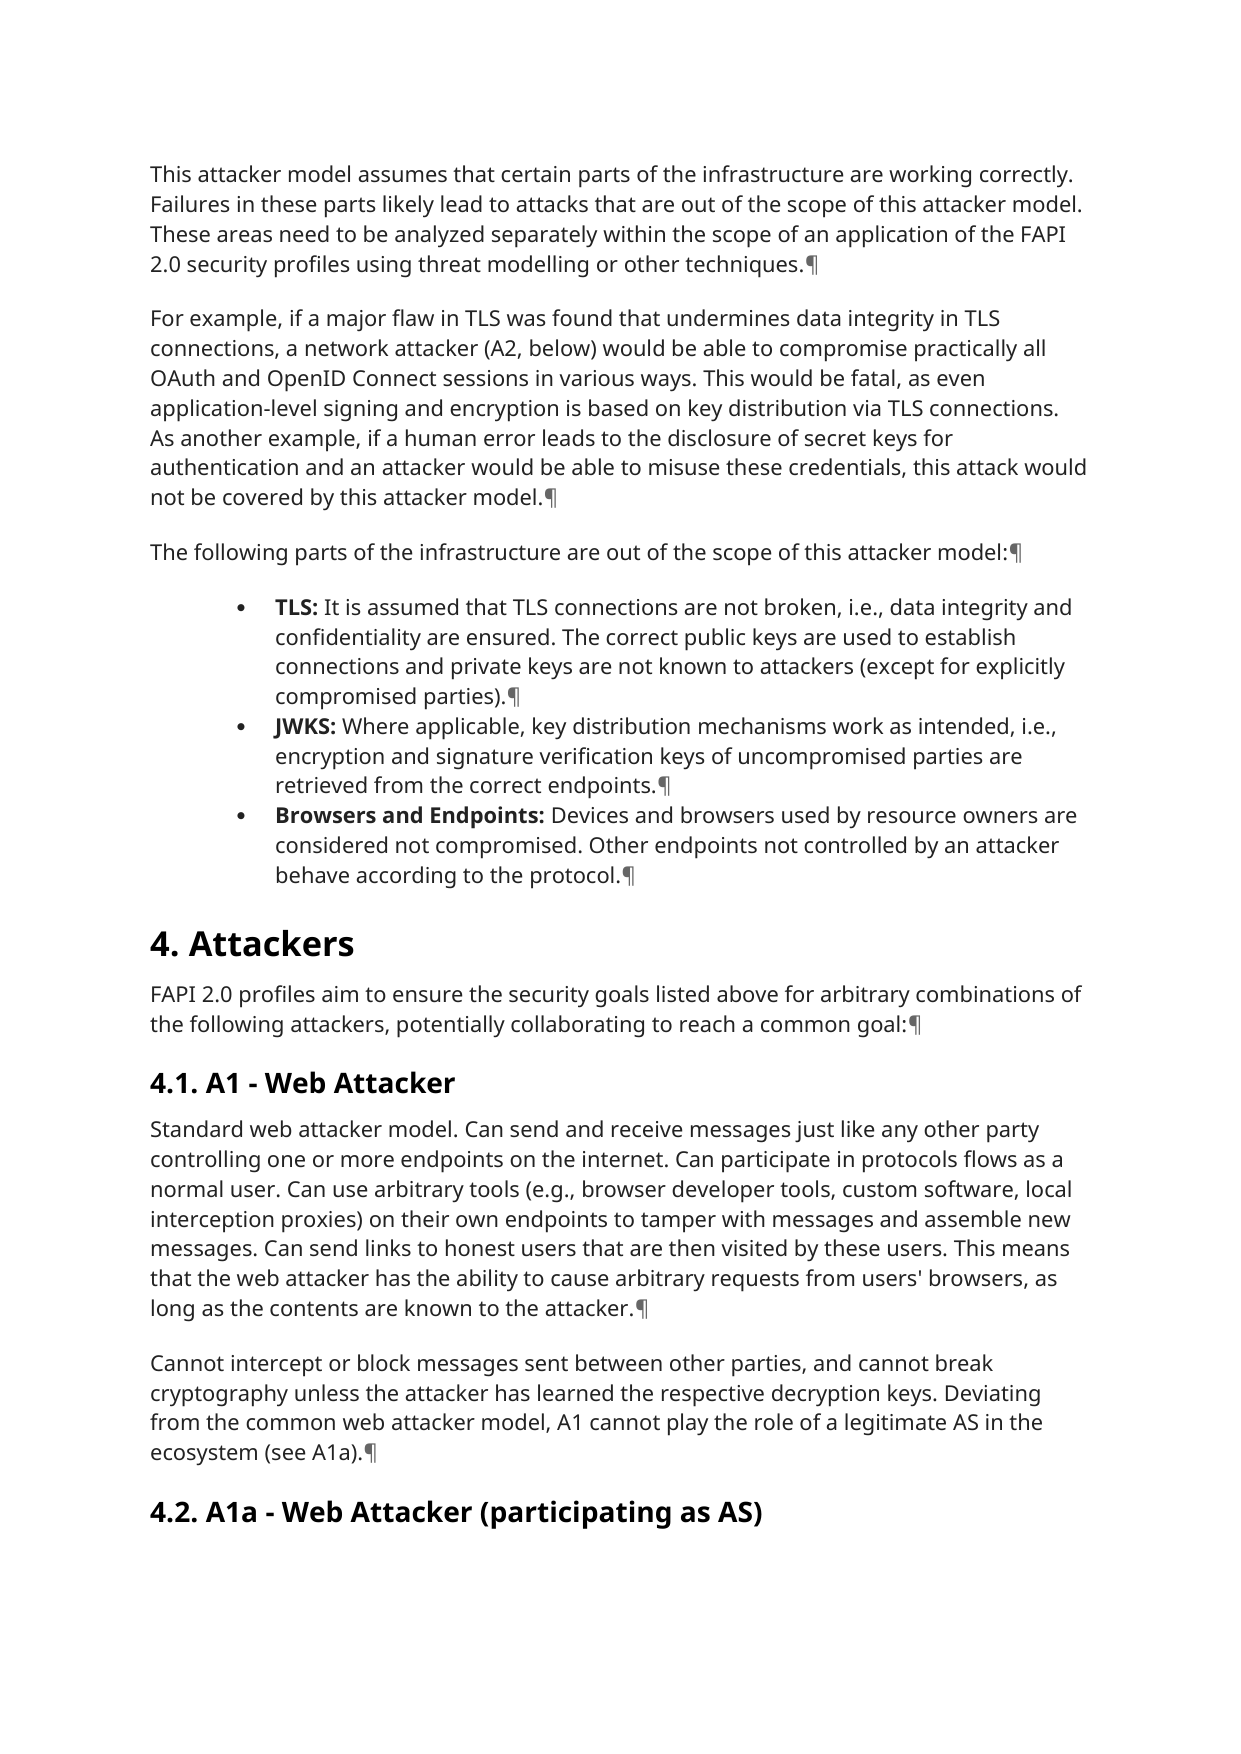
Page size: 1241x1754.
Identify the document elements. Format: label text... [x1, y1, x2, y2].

list TLS: It is assumed that TLS connections are not broken, i.e., data integrity and confidentiality are ensured. The correct public keys are used to establish connections and private keys are not known to attackers (except for explicitly compromised parties).¶ [237, 592, 1090, 711]
text Cannot intercept or block messages sent between other parties, and cannot break cryptography unless the attacker has learned the respective decryption keys. Deviating from the common web attacker model, A1 cannot play the role of a legitimate AS in the ecosystem (see A1a).¶ [150, 1348, 1090, 1467]
text 4. Attackers [150, 919, 1090, 966]
text Standard web attacker model. Can send and receive messages just like any other party controlling one or more endpoints on the internet. Can participate in protocols flows as a normal user. Can use arbitrary tools (e.g., browser developer tools, custom software, local interception proxies) on their own endpoints to tamper with messages and assemble new messages. Can send links to honest users that are then visited by these users. This means that the web attacker has the ability to cause arbitrary requests from users' browsers, as long as the contents are known to the attacker.¶ [150, 1114, 1090, 1323]
text This attacker model assumes that certain parts of the infrastructure are working correctly. Failures in these parts likely lead to attacks that are out of the scope of this attacker model. These areas need to be analyzed separately within the scope of an application of the FAPI 2.0 security profiles using threat modelling or other techniques.¶ [150, 159, 1090, 278]
list Browsers and Endpoints: Devices and browsers used by resource owners are considered not compromised. Other endpoints not controlled by an attacker behave according to the protocol.¶ [237, 800, 1090, 889]
text FAPI 2.0 profiles aim to ensure the security goals listed above for arbitrary combinations of the following attackers, potentially collaborating to reach a common goal:¶ [150, 979, 1090, 1038]
list JWKS: Where applicable, key distribution mechanisms work as intended, i.e., encryption and signature verification keys of uncompromised parties are retrieved from the correct endpoints.¶ [237, 711, 1090, 800]
text 4.2. A1a - Web Attacker (participating as AS) [150, 1492, 1090, 1530]
text For example, if a major flaw in TLS was found that undermines data integrity in TLS connections, a network attacker (A2, below) would be able to compromise practically all OAuth and OpenID Connect sessions in various ways. This would be fatal, as even application-level signing and encryption is based on key distribution via TLS connections. As another example, if a human error leads to the disclosure of secret keys for authentication and an attacker would be able to misuse these credentials, this attack would not be covered by this attacker model.¶ [150, 303, 1090, 512]
text The following parts of the infrastructure are out of the scope of this attacker model:¶ [150, 537, 1090, 567]
text 4.1. A1 - Web Attacker [150, 1063, 1090, 1102]
